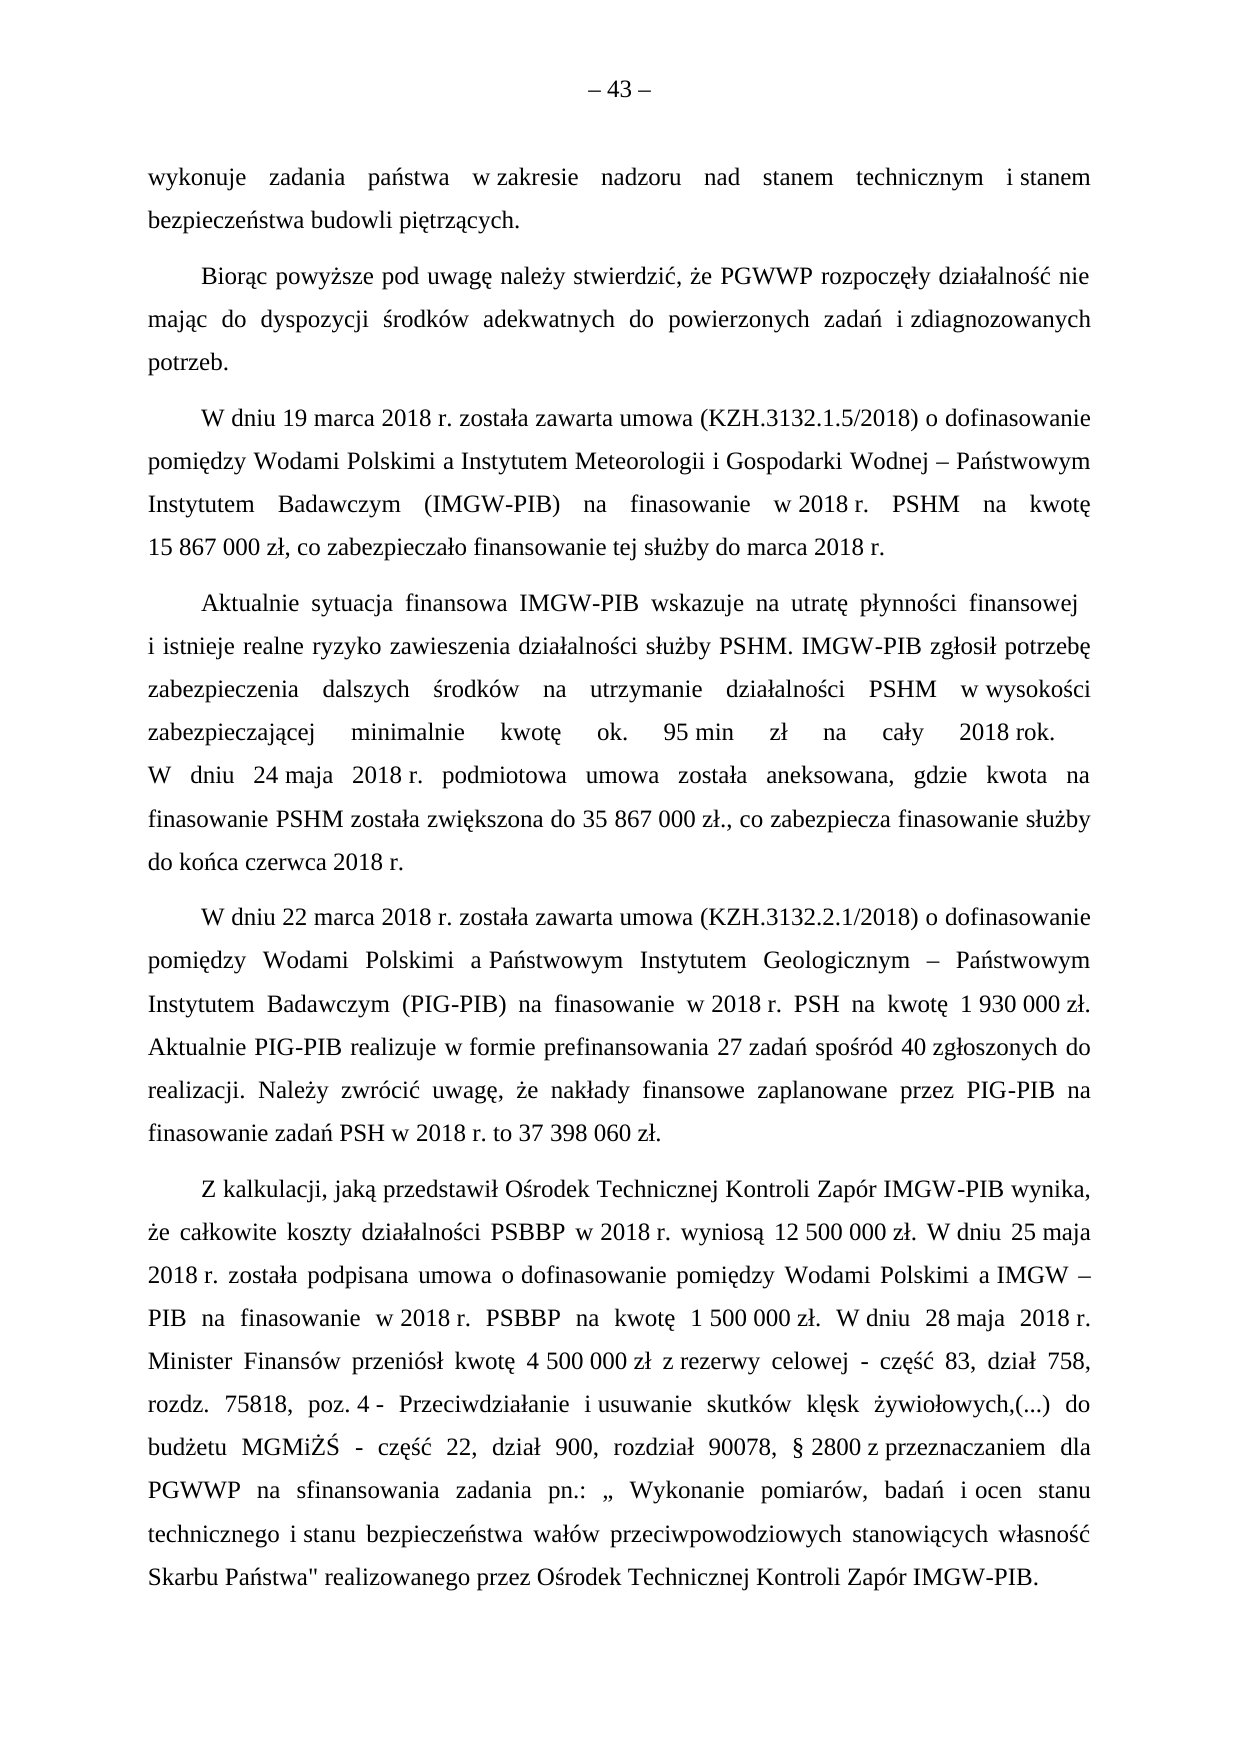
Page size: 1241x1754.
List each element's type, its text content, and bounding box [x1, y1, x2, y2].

text Z kalkulacji, jaką przedstawił Ośrodek Technicznej Kontroli Zapór IMGW-PIB wynika, że całkowite koszty działalności PSBBP w 2018 r. wyniosą 12 500 000 zł. W dniu 25 maja 2018 r. została podpisana umowa o dofinasowanie pomiędzy Wodami Polskimi a IMGW – PIB na finasowanie w 2018 r. PSBBP na kwotę 1 500 000 zł. W dniu 28 maja 2018 r. Minister Finansów przeniósł kwotę 4 500 000 zł z rezerwy celowej - część 83, dział 758, rozdz. 75818, poz. 4 - Przeciwdziałanie i usuwanie skutków klęsk żywiołowych,(...) do budżetu MGMiŻŚ - część 22, dział 900, rozdział 90078, § 2800 z przeznaczaniem dla PGWWP na sfinansowania zadania pn.: „ Wykonanie pomiarów, badań i ocen stanu technicznego i stanu bezpieczeństwa wałów przeciwpowodziowych stanowiących własność Skarbu Państwa" realizowanego przez Ośrodek Technicznej Kontroli Zapór IMGW-PIB. [148, 1174, 1091, 1591]
text Aktualnie sytuacja finansowa IMGW-PIB wskazuje na utratę płynności finansowej i istnieje realne ryzyko zawieszenia działalności służby PSHM. IMGW-PIB zgłosił potrzebę zabezpieczenia dalszych środków na utrzymanie działalności PSHM w wysokości zabezpieczającej minimalnie kwotę ok. 95 min zł na cały 2018 rok. W dniu 24 maja 2018 r. podmiotowa umowa została aneksowana, gdzie kwota na finasowanie PSHM została zwiększona do 35 867 000 zł., co zabezpiecza finasowanie służby do końca czerwca 2018 r. [148, 588, 1091, 876]
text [148, 162, 1091, 234]
text Biorąc powyższe pod uwagę należy stwierdzić, że PGWWP rozpoczęły działalność nie mając do dyspozycji środków adekwatnych do powierzonych zadań i zdiagnozowanych potrzeb. [148, 261, 1091, 376]
text W dniu 22 marca 2018 r. została zawarta umowa (KZH.3132.2.1/2018) o dofinasowanie pomiędzy Wodami Polskimi a Państwowym Instytutem Geologicznym – Państwowym Instytutem Badawczym (PIG-PIB) na finasowanie w 2018 r. PSH na kwotę 1 930 000 zł. Aktualnie PIG-PIB realizuje w formie prefinansowania 27 zadań spośród 40 zgłoszonych do realizacji. Należy zwrócić uwagę, że nakłady finansowe zaplanowane przez PIG-PIB na finasowanie zadań PSH w 2018 r. to 37 398 060 zł. [148, 902, 1091, 1147]
text W dniu 19 marca 2018 r. została zawarta umowa (KZH.3132.1.5/2018) o dofinasowanie pomiędzy Wodami Polskimi a Instytutem Meteorologii i Gospodarki Wodnej – Państwowym Instytutem Badawczym (IMGW-PIB) na finasowanie w 2018 r. PSHM na kwotę 15 867 000 zł, co zabezpieczało finansowanie tej służby do marca 2018 r. [148, 403, 1091, 561]
